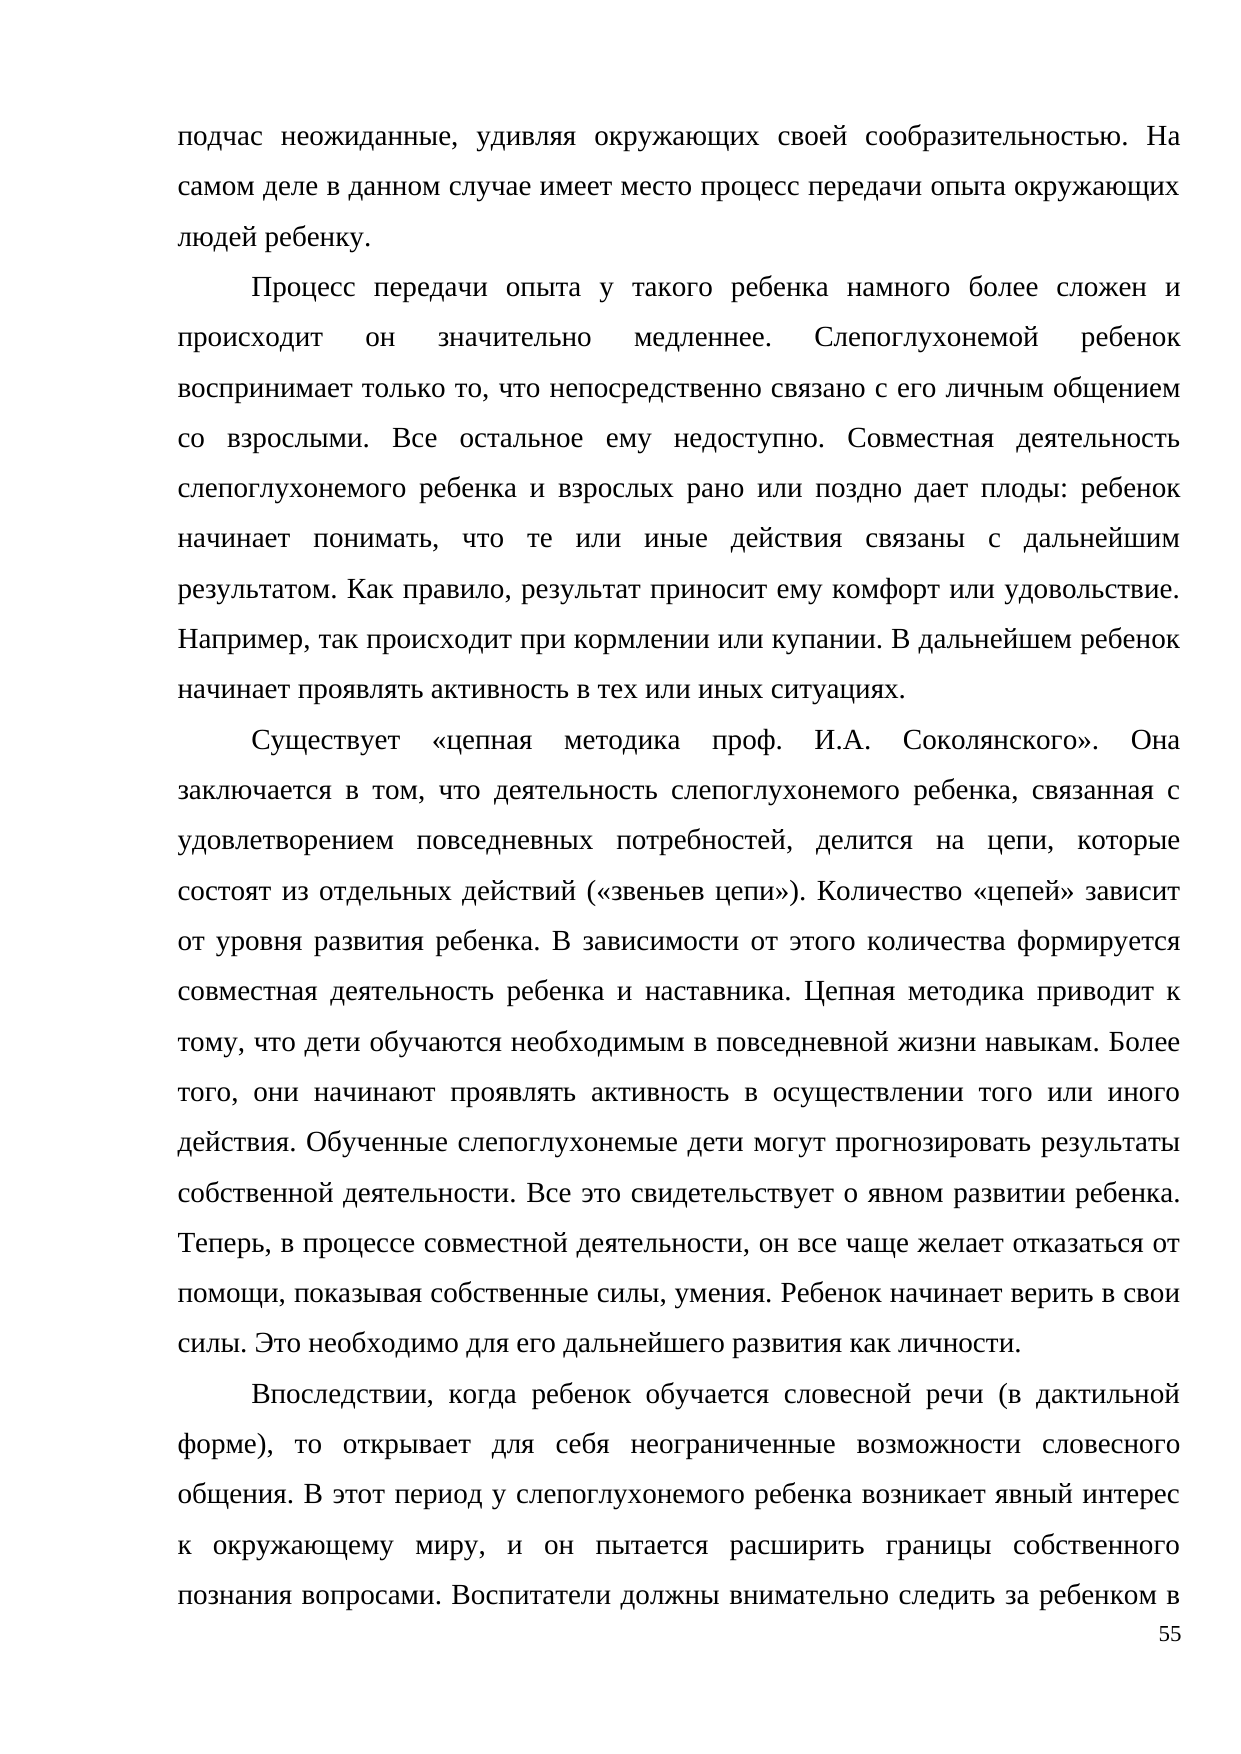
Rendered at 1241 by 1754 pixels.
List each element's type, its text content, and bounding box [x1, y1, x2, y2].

text Существует «цепная методика проф. И.А. Соколянского». Она заключается в том, что деятельность слепоглухонемого ребенка, связанная с удовлетворением повседневных потребностей, делится на цепи, которые состоят из отдельных действий («звеньев цепи»). Количество «цепей» зависит от уровня развития ребенка. В зависимости от этого количества формируется совместная деятельность ребенка и наставника. Цепная методика приводит к тому, что дети обучаются необходимым в повседневной жизни навыкам. Более того, они начинают проявлять активность в осуществлении того или иного действия. Обученные слепоглухонемые дети могут прогнозировать результаты собственной деятельности. Все это свидетельствует о явном развитии ребенка. Теперь, в процессе совместной деятельности, он все чаще желает отказаться от помощи, показывая собственные силы, умения. Ребенок начинает верить в свои силы. Это необходимо для его дальнейшего развития как личности. [177, 722, 1181, 1359]
text Процесс передачи опыта у такого ребенка намного более сложен и происходит он значительно медленнее. Слепоглухонемой ребенок воспринимает только то, что непосредственно связано с его личным общением со взрослыми. Все остальное ему недоступно. Совместная деятельность слепоглухонемого ребенка и взрослых рано или поздно дает плоды: ребенок начинает понимать, что те или иные действия связаны с дальнейшим результатом. Как правило, результат приносит ему комфорт или удовольствие. Например, так происходит при кормлении или купании. В дальнейшем ребенок начинает проявлять активность в тех или иных ситуациях. [177, 269, 1181, 705]
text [177, 118, 1181, 252]
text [177, 1376, 1181, 1611]
